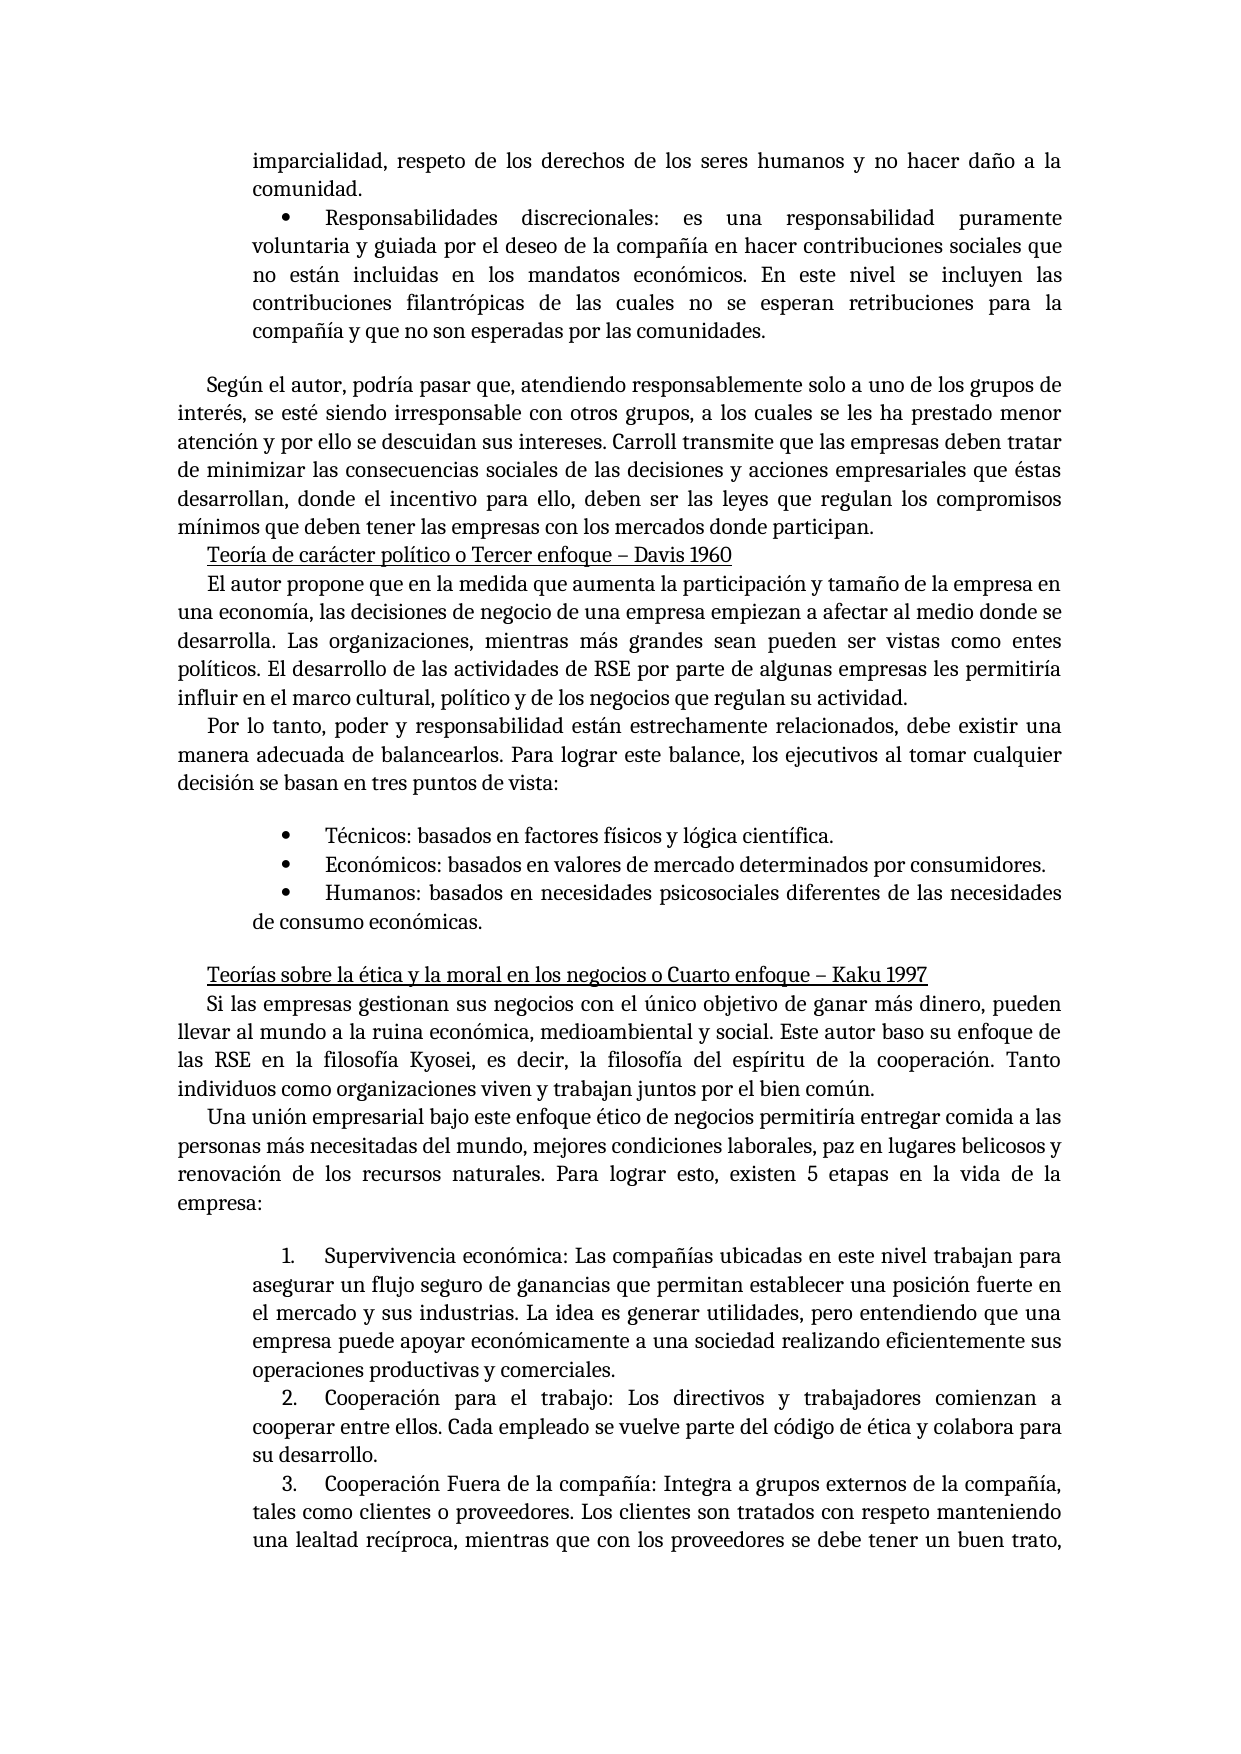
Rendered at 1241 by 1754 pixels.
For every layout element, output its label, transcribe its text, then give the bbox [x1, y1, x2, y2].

text El autor propone que en la medida que aumenta la participación y tamaño de la empresa en una economía, las decisiones de negocio de una empresa empiezan a afectar al medio donde se desarrolla. Las organizaciones, mientras más grandes sean pueden ser vistas como entes políticos. El desarrollo de las actividades de RSE por parte de algunas empresas les permitiría influir en el marco cultural, político y de los negocios que regulan su actividad. [177, 571, 1063, 711]
list Responsabilidades discrecionales: es una responsabilidad puramente voluntaria y guiada por el deseo de la compañía en hacer contribuciones sociales que no están incluidas en los mandatos económicos. En este nivel se incluyen las contribuciones filantrópicas de las cuales no se esperan retribuciones para la compañía y que no son esperadas por las comunidades. [252, 204, 1063, 344]
text Por lo tanto, poder y responsabilidad están estrechamente relacionados, debe existir una manera adecuada de balancearlos. Para lograr este balance, los ejecutivos al tomar cualquier decisión se basan en tres puntos de vista: [177, 713, 1063, 796]
list Económicos: basados en valores de mercado determinados por consumidores. [252, 852, 1063, 878]
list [252, 148, 1063, 202]
list Supervivencia económica: Las compañías ubicadas en este nivel trabajan para asegurar un flujo seguro de ganancias que permitan establecer una posición fuerte en el mercado y sus industrias. La idea es generar utilidades, pero entendiendo que una empresa puede apoyar económicamente a una sociedad realizando eficientemente sus operaciones productivas y comerciales. [252, 1243, 1063, 1383]
text Si las empresas gestionan sus negocios con el único objetivo de ganar más dinero, pueden llevar al mundo a la ruina económica, medioambiental y social. Este autor baso su enfoque de las RSE en la filosofía Kyosei, es decir, la filosofía del espíritu de la cooperación. Tanto individuos como organizaciones viven y trabajan juntos por el bien común. [177, 990, 1063, 1102]
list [252, 1470, 1063, 1554]
text Teorías sobre la ética y la moral en los negocios o Cuarto enfoque – Kaku 1997 [177, 962, 1063, 988]
list Cooperación para el trabajo: Los directivos y trabajadores comienzan a cooperar entre ellos. Cada empleado se vuelve parte del código de ética y colabora para su desarrollo. [252, 1385, 1063, 1468]
text Una unión empresarial bajo este enfoque ético de negocios permitiría entregar comida a las personas más necesitadas del mundo, mejores condiciones laborales, paz en lugares belicosos y renovación de los recursos naturales. Para lograr esto, existen 5 etapas en la vida de la empresa: [177, 1104, 1063, 1216]
text Teoría de carácter político o Tercer enfoque – Davis 1960 [177, 542, 1063, 569]
text Según el autor, podría pasar que, atendiendo responsablemente solo a uno de los grupos de interés, se esté siendo irresponsable con otros grupos, a los cuales se les ha prestado menor atención y por ello se descuidan sus intereses. Carroll transmite que las empresas deben tratar de minimizar las consecuencias sociales de las decisiones y acciones empresariales que éstas desarrollan, donde el incentivo para ello, deben ser las leyes que regulan los compromisos mínimos que deben tener las empresas con los mercados donde participan. [177, 372, 1063, 540]
list Humanos: basados en necesidades psicosociales diferentes de las necesidades de consumo económicas. [252, 880, 1063, 935]
list Técnicos: basados en factores físicos y lógica científica. [252, 823, 1063, 849]
